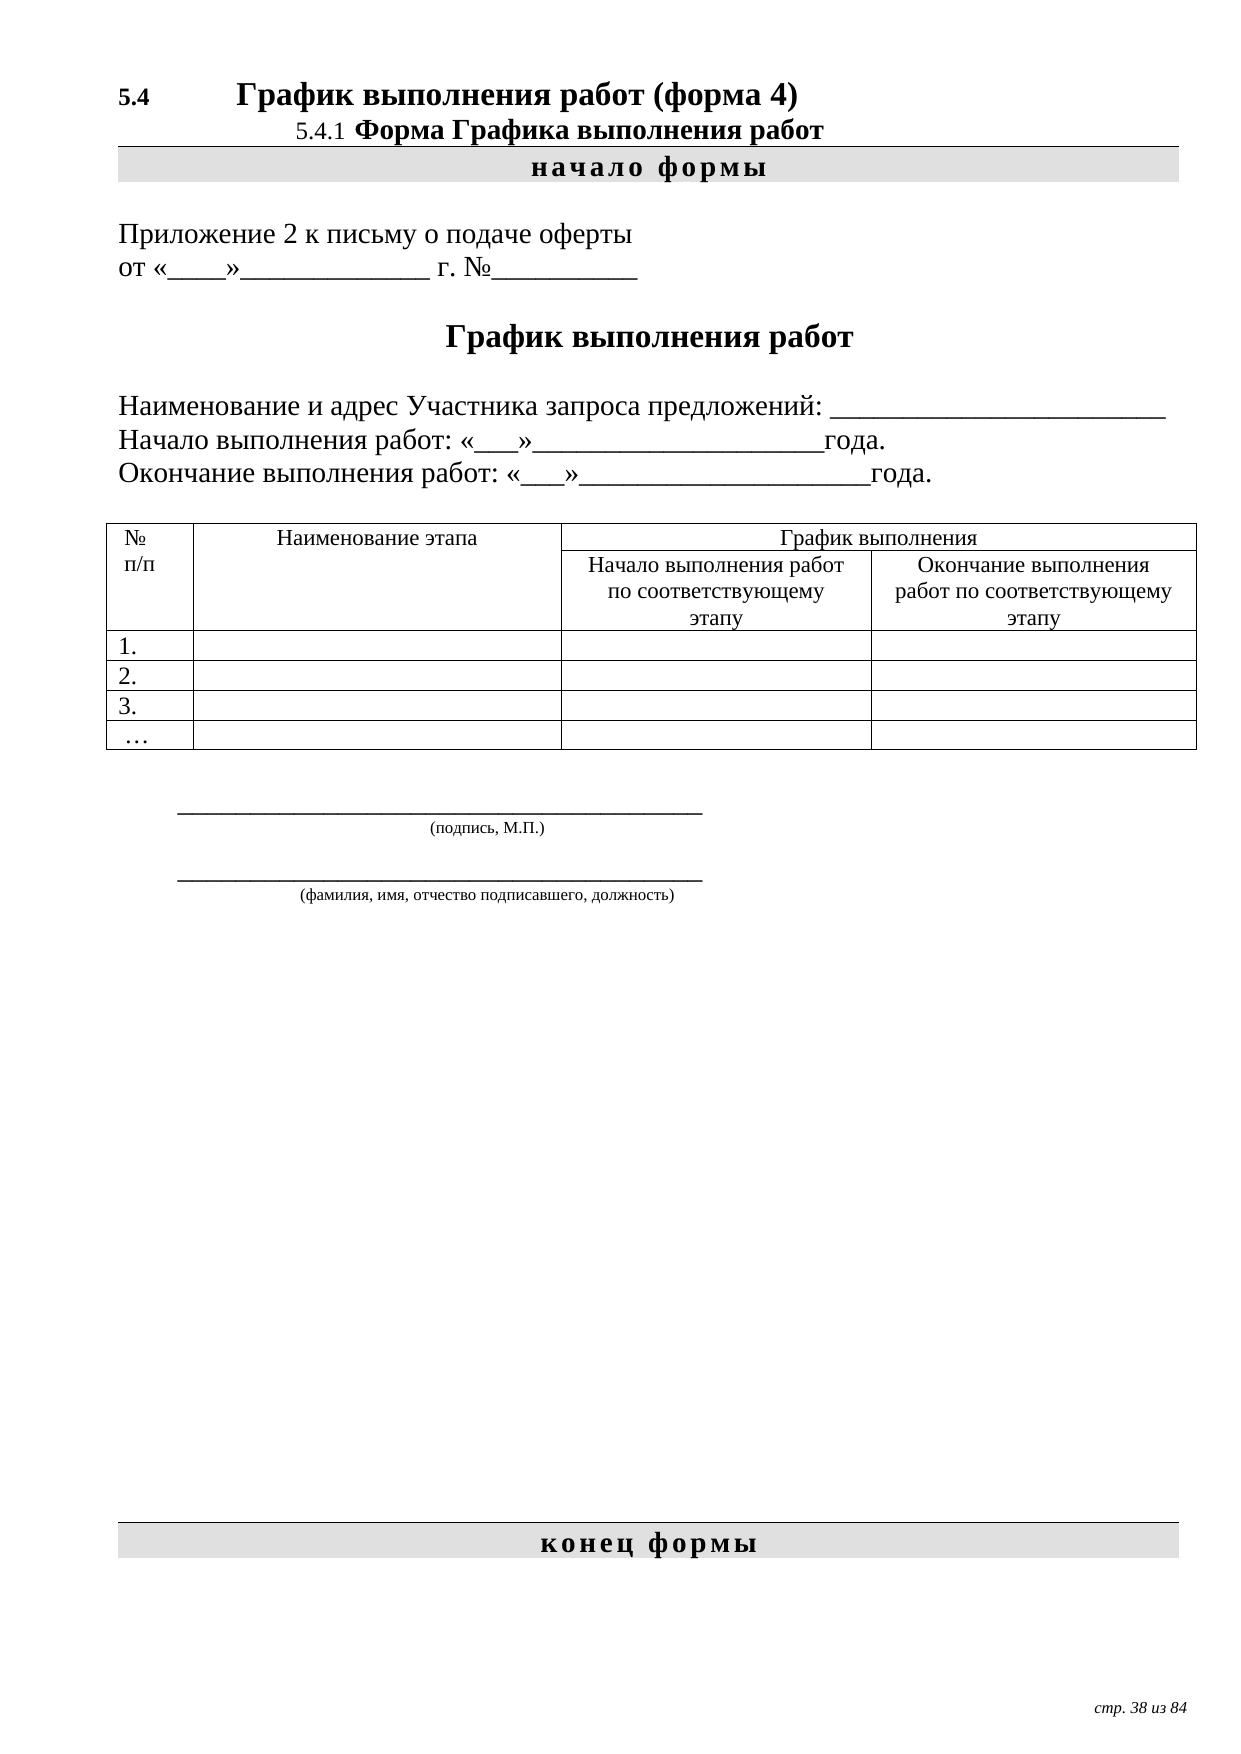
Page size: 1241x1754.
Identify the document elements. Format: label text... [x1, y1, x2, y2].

table_cell [194, 631, 561, 660]
table_cell [107, 631, 193, 660]
table_cell [872, 631, 1196, 660]
table_cell [562, 631, 871, 660]
text Окончание выполнения работ: «___»____________________года. [118, 456, 1181, 489]
table_cell Окончание выполнения работ по соответствующему этапу [872, 551, 1196, 630]
table_cell [562, 661, 871, 690]
table_cell [562, 721, 871, 749]
text ____________________________________ [118, 851, 1181, 884]
text конец формы [118, 1523, 1179, 1558]
table_cell [107, 661, 193, 690]
table_cell [107, 691, 193, 719]
text График выполнения работ [118, 317, 1181, 355]
text (фамилия, имя, отчество подписавшего, должность) [118, 884, 797, 918]
text Начало выполнения работ: «___»____________________года. [118, 422, 1181, 456]
table_cell Начало выполнения работ по соответствующему этапу [562, 551, 871, 630]
text (подпись, М.П.) [118, 817, 797, 851]
text начало формы [118, 147, 1179, 182]
table_cell [194, 691, 561, 719]
text Наименование и адрес Участника запроса предложений: _______________________ [118, 388, 1181, 422]
table_cell [562, 691, 871, 719]
table_cell … [107, 721, 193, 749]
table_header График выполнения [562, 524, 1196, 550]
table_cell [194, 721, 561, 749]
table_header № п/п [107, 524, 193, 630]
table_cell [872, 661, 1196, 690]
table_header Наименование этапа [194, 524, 561, 630]
text Форма Графика выполнения работ [236, 112, 1181, 146]
table_cell [872, 691, 1196, 719]
table_cell [872, 721, 1196, 749]
text ____________________________________ [118, 784, 1181, 817]
table_cell [194, 661, 561, 690]
